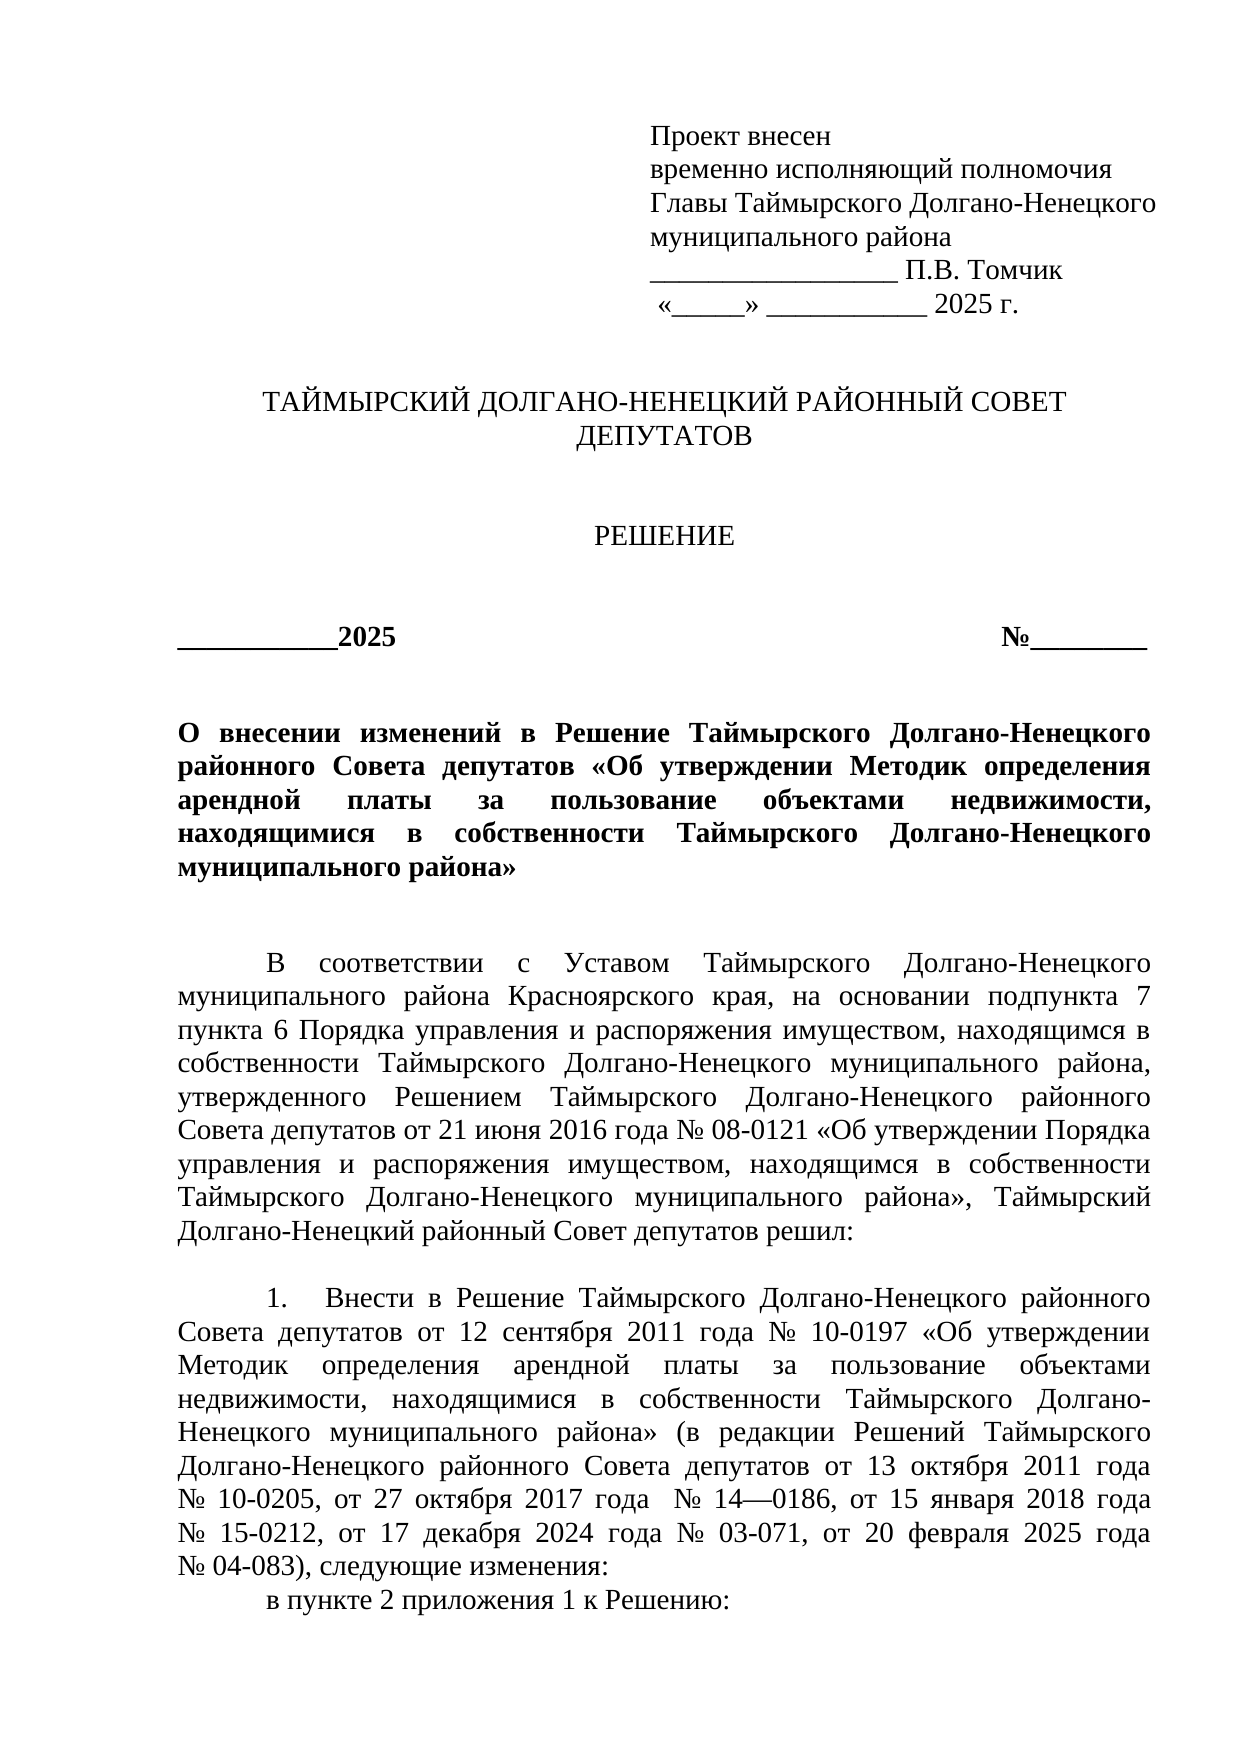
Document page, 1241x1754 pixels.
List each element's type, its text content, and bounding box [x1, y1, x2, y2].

list Внести в Решение Таймырского Долгано-Ненецкого районного Совета депутатов от 12 сентября 2011 года № 10-0197 «Об утверждении Методик определения арендной платы за пользование объектами недвижимости, находящимися в собственности Таймырского Долгано-Ненецкого муниципального района» (в редакции Решений Таймырского Долгано-Ненецкого районного Совета депутатов от 13 октября 2011 года № 10-0205, от 27 октября 2017 года № 14—0186, от 15 января 2018 года № 15-0212, от 17 декабря 2024 года № 03-071, от 20 февраля 2025 года № 04-083), следующие изменения: [177, 1280, 1152, 1582]
text ___________2025 №________ [177, 619, 1152, 652]
text муниципального района [650, 219, 1165, 252]
text _________________ П.В. Томчик [650, 252, 1165, 286]
list в пункте 2 приложения 1 к Решению: [177, 1582, 1152, 1616]
text «_____» ___________ 2025 г. [650, 286, 1165, 319]
text временно исполняющий полномочия Главы Таймырского Долгано-Ненецкого [650, 152, 1165, 219]
text Проект внесен [650, 118, 1165, 152]
text О внесении изменений в Решение Таймырского Долгано-Ненецкого районного Совета депутатов «Об утверждении Методик определения арендной платы за пользование объектами недвижимости, находящимися в собственности Таймырского Долгано-Ненецкого муниципального района» [177, 715, 1152, 882]
text ТАЙМЫРСКИЙ ДОЛГАНО-НЕНЕЦКИЙ РАЙОННЫЙ СОВЕТ [177, 384, 1152, 418]
text В соответствии с Уставом Таймырского Долгано-Ненецкого муниципального района Красноярского края, на основании подпункта 7 пункта 6 Порядка управления и распоряжения имуществом, находящимся в собственности Таймырского Долгано-Ненецкого муниципального района, утвержденного Решением Таймырского Долгано-Ненецкого районного Совета депутатов от 21 июня 2016 года № 08-0121 «Об утверждении Порядка управления и распоряжения имуществом, находящимся в собственности Таймырского Долгано-Ненецкого муниципального района», Таймырский Долгано-Ненецкий районный Совет депутатов решил: [177, 945, 1152, 1247]
text РЕШЕНИЕ [177, 518, 1152, 552]
text ДЕПУТАТОВ [177, 418, 1152, 451]
